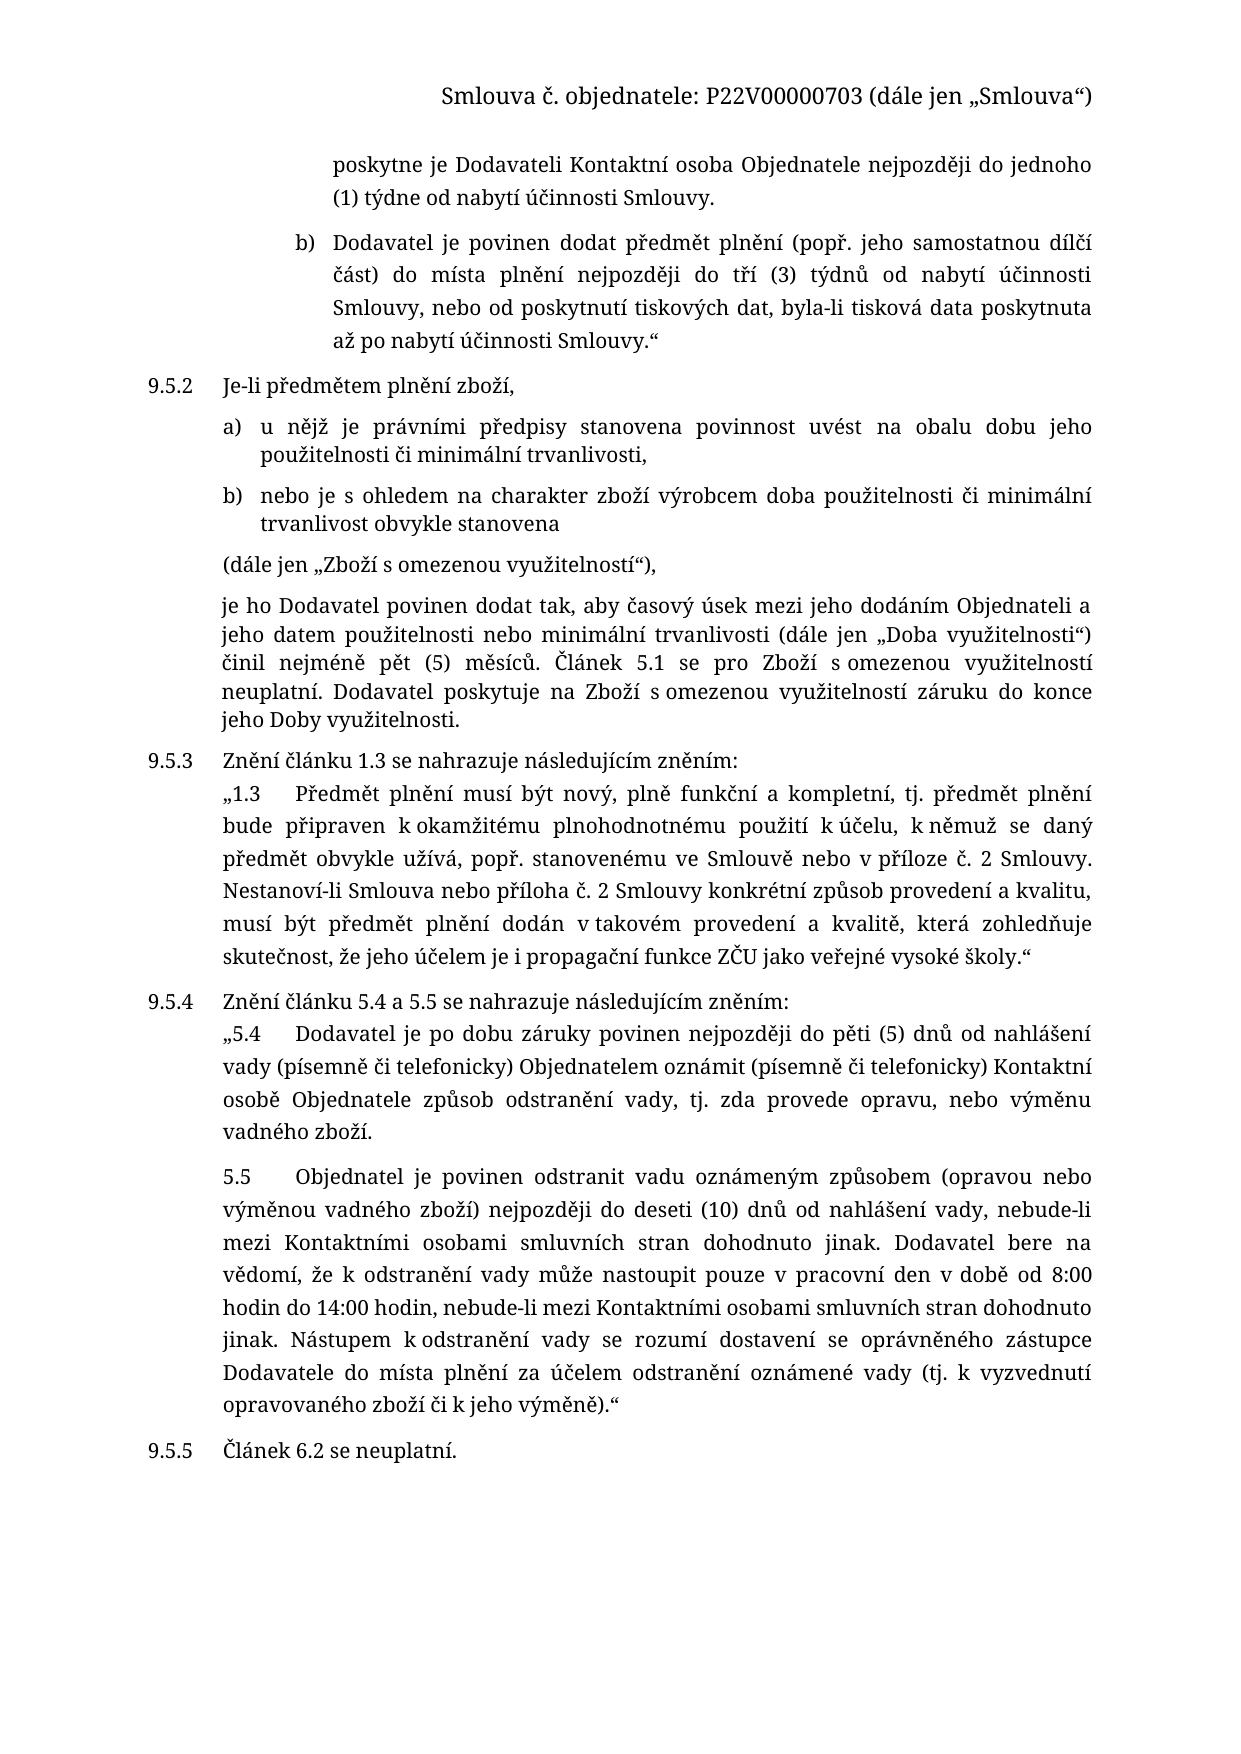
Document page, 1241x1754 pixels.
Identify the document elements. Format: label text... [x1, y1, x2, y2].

list „1.3 Předmět plnění musí být nový, plně funkční a kompletní, tj. předmět plnění bude připraven k okamžitému plnohodnotnému použití k účelu, k němuž se daný předmět obvykle užívá, popř. stanovenému ve Smlouvě nebo v příloze č. 2 Smlouvy. Nestanoví-li Smlouva nebo příloha č. 2 Smlouvy konkrétní způsob provedení a kvalitu, musí být předmět plnění dodán v takovém provedení a kvalitě, která zohledňuje skutečnost, že jeho účelem je i propagační funkce ZČU jako veřejné vysoké školy.“ [223, 779, 1093, 970]
list „5.4 Dodavatel je po dobu záruky povinen nejpozději do pěti (5) dnů od nahlášení vady (písemně či telefonicky) Objednatelem oznámit (písemně či telefonicky) Kontaktní osobě Objednatele způsob odstranění vady, tj. zda provede opravu, nebo výměnu vadného zboží. [223, 1019, 1093, 1146]
list Je-li předmětem plnění zboží, [148, 371, 1093, 399]
list Dodavatel je povinen dodat předmět plnění (popř. jeho samostatnou dílčí část) do místa plnění nejpozději do tří (3) týdnů od nabytí účinnosti Smlouvy, nebo od poskytnutí tiskových dat, byla-li tisková data poskytnuta až po nabytí účinnosti Smlouvy.“ [295, 228, 1093, 354]
list Článek 6.2 se neuplatní. [148, 1436, 1093, 1464]
text (dále jen „Zboží s omezenou využitelností“), [223, 551, 1093, 579]
list nebo je s ohledem na charakter zboží výrobcem doba použitelnosti či minimální trvanlivost obvykle stanovena [223, 481, 1093, 538]
list u nějž je právními předpisy stanovena povinnost uvést na obalu dobu jeho použitelnosti či minimální trvanlivosti, [223, 412, 1093, 469]
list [295, 150, 1093, 211]
text je ho Dodavatel povinen dodat tak, aby časový úsek mezi jeho dodáním Objednateli a jeho datem použitelnosti nebo minimální trvanlivosti (dále jen „Doba využitelnosti“) činil nejméně pět (5) měsíců. Článek 5.1 se pro Zboží s omezenou využitelností neuplatní. Dodavatel poskytuje na Zboží s omezenou využitelností záruku do konce jeho Doby využitelnosti. [221, 591, 1093, 734]
list Znění článku 1.3 se nahrazuje následujícím zněním: [148, 746, 1093, 774]
list Znění článku 5.4 a 5.5 se nahrazuje následujícím zněním: [148, 987, 1093, 1015]
list 5.5 Objednatel je povinen odstranit vadu oznámeným způsobem (opravou nebo výměnou vadného zboží) nejpozději do deseti (10) dnů od nahlášení vady, nebude-li mezi Kontaktními osobami smluvních stran dohodnuto jinak. Dodavatel bere na vědomí, že k odstranění vady může nastoupit pouze v pracovní den v době od 8:00 hodin do 14:00 hodin, nebude-li mezi Kontaktními osobami smluvních stran dohodnuto jinak. Nástupem k odstranění vady se rozumí dostavení se oprávněného zástupce Dodavatele do místa plnění za účelem odstranění oznámené vady (tj. k vyzvednutí opravovaného zboží či k jeho výměně).“ [223, 1162, 1093, 1419]
